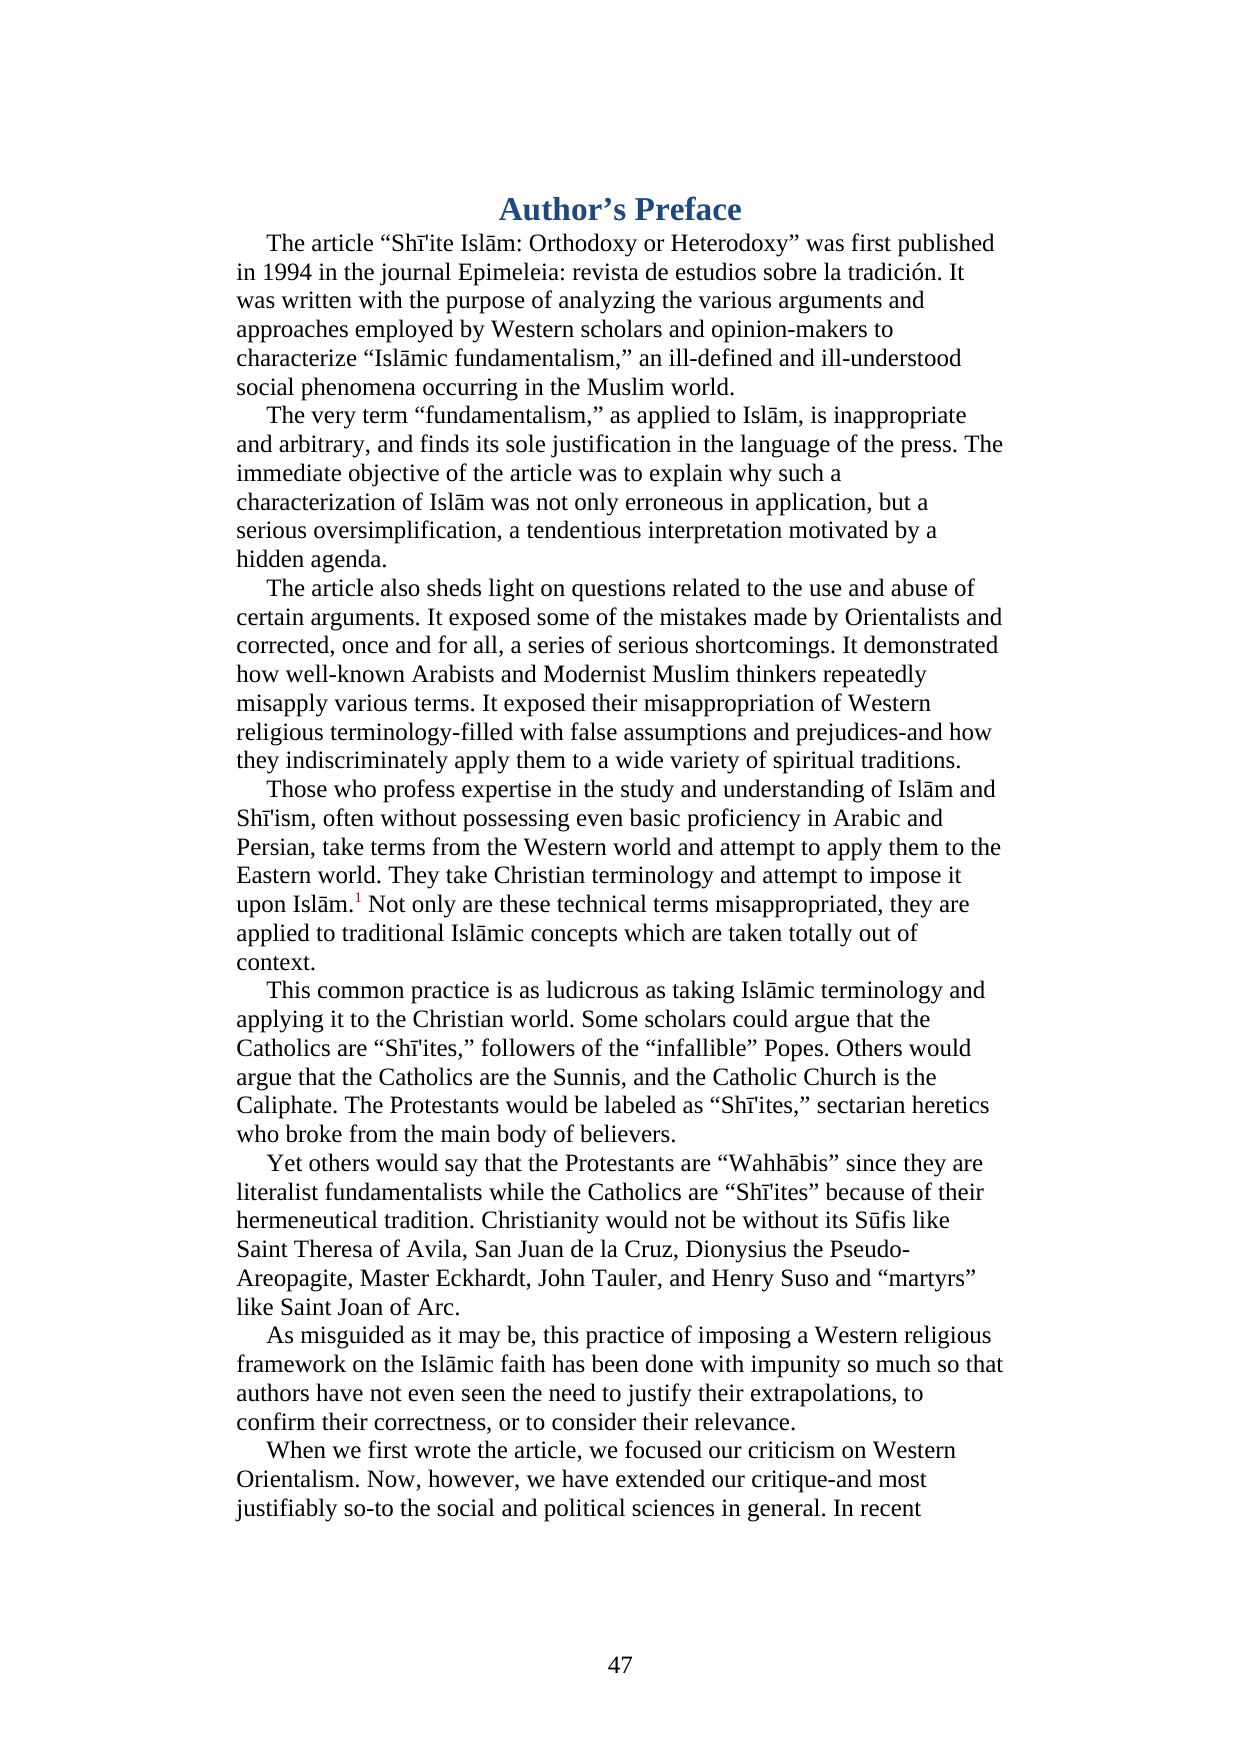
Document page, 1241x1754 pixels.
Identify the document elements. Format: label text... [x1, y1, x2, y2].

text The very term “fundamentalism,” as applied to Islām, is inappropriate and arbitrary, and finds its sole justification in the language of the press. The immediate objective of the article was to explain why such a characterization of Islām was not only erroneous in application, but a serious oversimplification, a tendentious interpretation motivated by a hidden agenda. [236, 401, 1004, 573]
text The article also sheds light on questions related to the use and abuse of certain arguments. It exposed some of the mistakes made by Orientalists and corrected, once and for all, a series of serious shortcomings. It demonstrated how well-known Arabists and Modernist Muslim thinkers repeatedly misapply various terms. It exposed their misappropriation of Western religious terminology-filled with false assumptions and prejudices-and how they indiscriminately apply them to a wide variety of spiritual traditions. [236, 573, 1004, 774]
text The article “Shī'ite Islām: Orthodoxy or Heterodoxy” was first published in 1994 in the journal Epimeleia: revista de estudios sobre la tradición. It was written with the purpose of analyzing the various arguments and approaches employed by Western scholars and opinion-makers to characterize “Islāmic fundamentalism,” an ill-defined and ill-understood social phenomena occurring in the Muslim world. [236, 228, 1004, 401]
text Those who profess expertise in the study and understanding of Islām and Shī'ism, often without possessing even basic proficiency in Arabic and Persian, take terms from the Western world and attempt to apply them to the Eastern world. They take Christian terminology and attempt to impose it upon Islām.1 Not only are these technical terms misappropriated, they are applied to traditional Islāmic concepts which are taken totally out of context. [236, 774, 1004, 976]
text As misguided as it may be, this practice of imposing a Western religious framework on the Islāmic faith has been done with impunity so much so that authors have not even seen the need to justify their extrapolations, to confirm their correctness, or to consider their relevance. [236, 1321, 1004, 1436]
subtitle Author’s Preface [236, 190, 1004, 228]
text Yet others would say that the Protestants are “Wahhābis” since they are literalist fundamentalists while the Catholics are “Shī'ites” because of their hermeneutical tradition. Christianity would not be without its Sūfis like Saint Theresa of Avila, San Juan de la Cruz, Dionysius the Pseudo-Areopagite, Master Eckhardt, John Tauler, and Henry Suso and “martyrs” like Saint Joan of Arc. [236, 1148, 1004, 1321]
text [236, 1436, 1004, 1522]
text This common practice is as ludicrous as taking Islāmic terminology and applying it to the Christian world. Some scholars could argue that the Catholics are “Shī'ites,” followers of the “infallible” Popes. Others would argue that the Catholics are the Sunnis, and the Catholic Church is the Caliphate. The Protestants would be labeled as “Shī'ites,” sectarian heretics who broke from the main body of believers. [236, 976, 1004, 1148]
